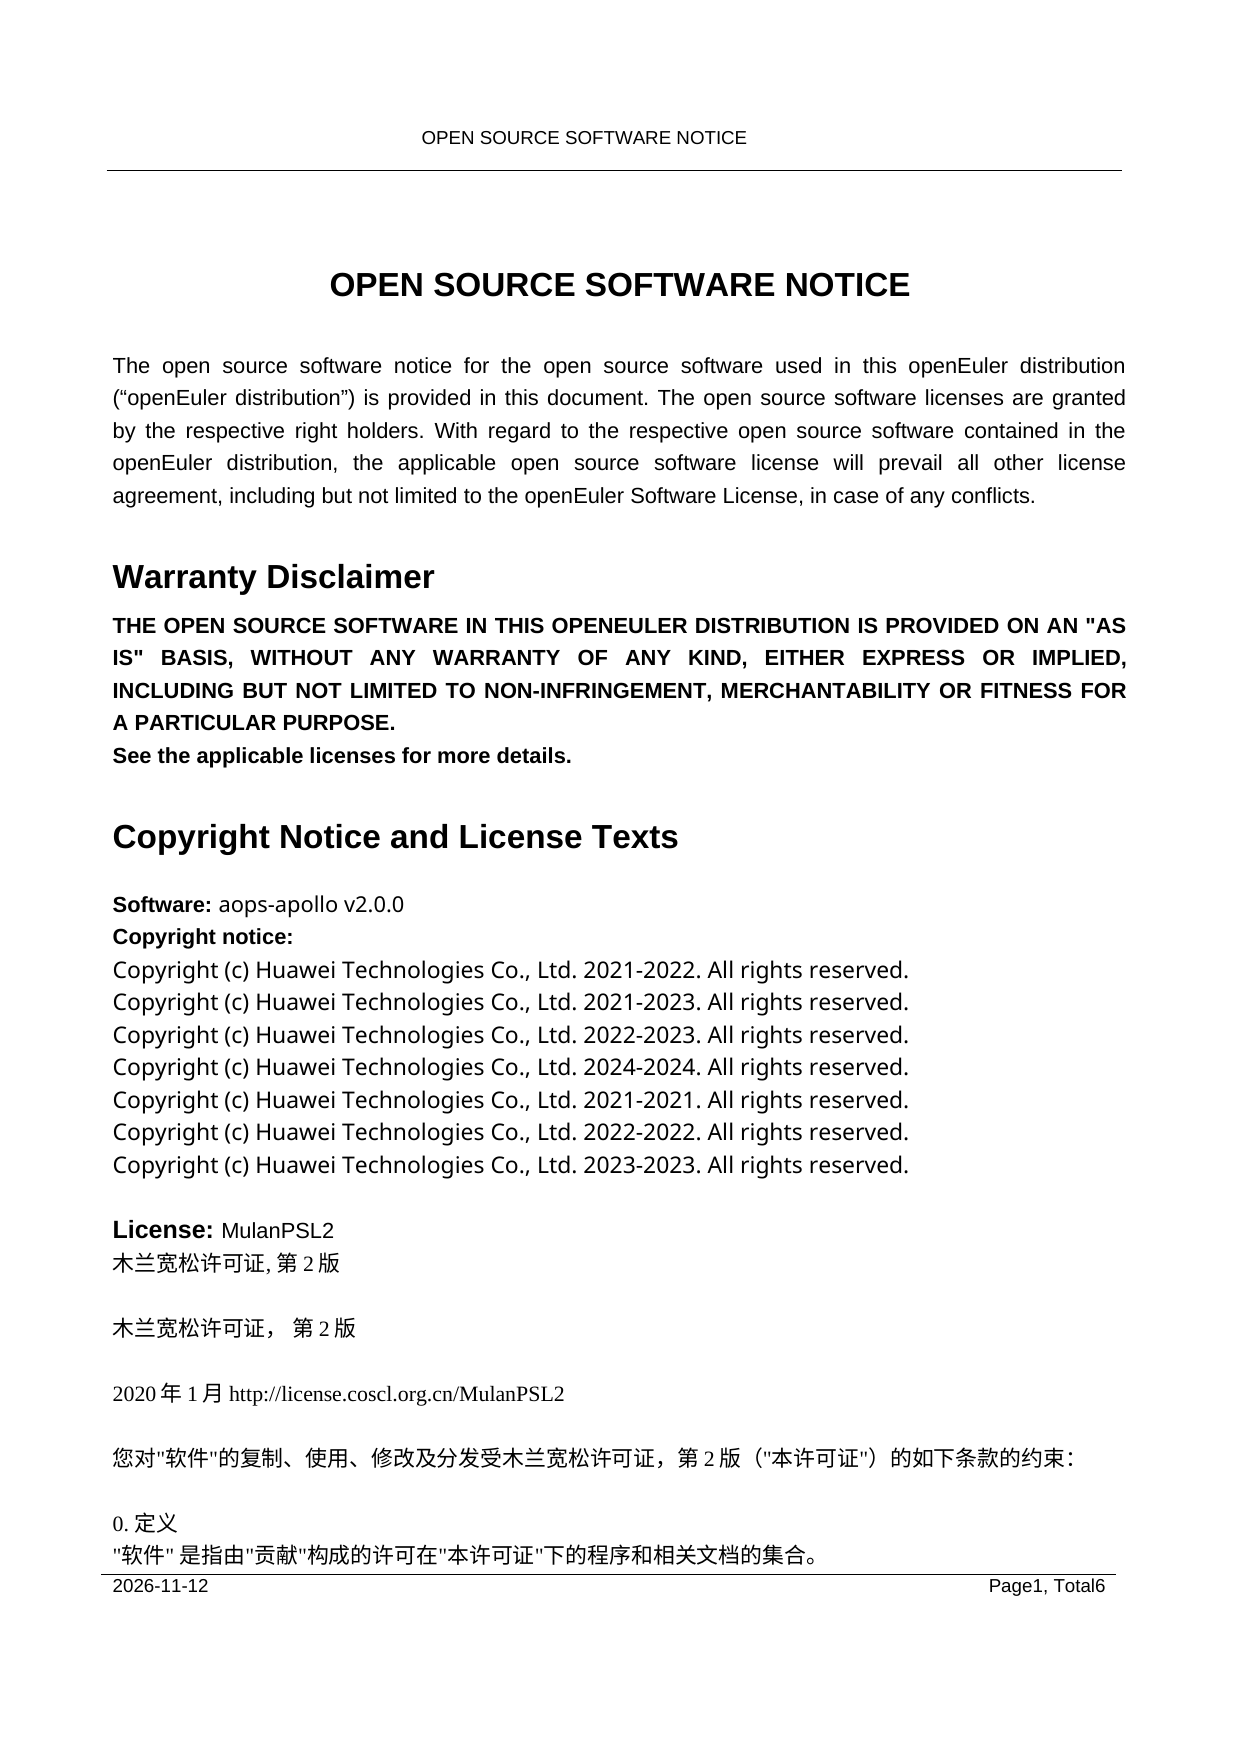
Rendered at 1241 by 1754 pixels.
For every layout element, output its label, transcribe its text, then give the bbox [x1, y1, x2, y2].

text THE OPEN SOURCE SOFTWARE IN THIS OPENEULER DISTRIBUTION IS PROVIDED ON AN "AS IS" BASIS, WITHOUT ANY WARRANTY OF ANY KIND, EITHER EXPRESS OR IMPLIED, INCLUDING BUT NOT LIMITED TO NON-INFRINGEMENT, MERCHANTABILITY OR FITNESS FOR A PARTICULAR PURPOSE. See the applicable licenses for more details. [112, 609, 1128, 771]
text Warranty Disclaimer [112, 544, 1128, 609]
text The open source software notice for the open source software used in this openEuler distribution (“openEuler distribution”) is provided in this document. The open source software licenses are granted by the respective right holders. With regard to the respective open source software contained in the openEuler distribution, the applicable open source software license will prevail all other license agreement, including but not limited to the openEuler Software License, in case of any conflicts. [112, 349, 1128, 511]
text OPEN SOURCE SOFTWARE NOTICE [112, 251, 1128, 316]
text Software: aops-apollo v2.0.0 [112, 888, 1128, 921]
text Copyright notice: [112, 921, 1128, 953]
text Copyright (c) Huawei Technologies Co., Ltd. 2021-2022. All rights reserved. Copyright (c) Huawei Technologies Co., Ltd. 2021-2023. All rights reserved. Copyright (c) Huawei Technologies Co., Ltd. 2022-2023. All rights reserved. Copyright (c) Huawei Technologies Co., Ltd. 2024-2024. All rights reserved. Copyright (c) Huawei Technologies Co., Ltd. 2021-2021. All rights reserved. Copyright (c) Huawei Technologies Co., Ltd. 2022-2022. All rights reserved. Copyright (c) Huawei Technologies Co., Ltd. 2023-2023. All rights reserved. [112, 953, 1128, 1213]
text License: MulanPSL2 [112, 1213, 1128, 1246]
text Copyright Notice and License Texts [112, 804, 1128, 869]
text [112, 1246, 1128, 1571]
